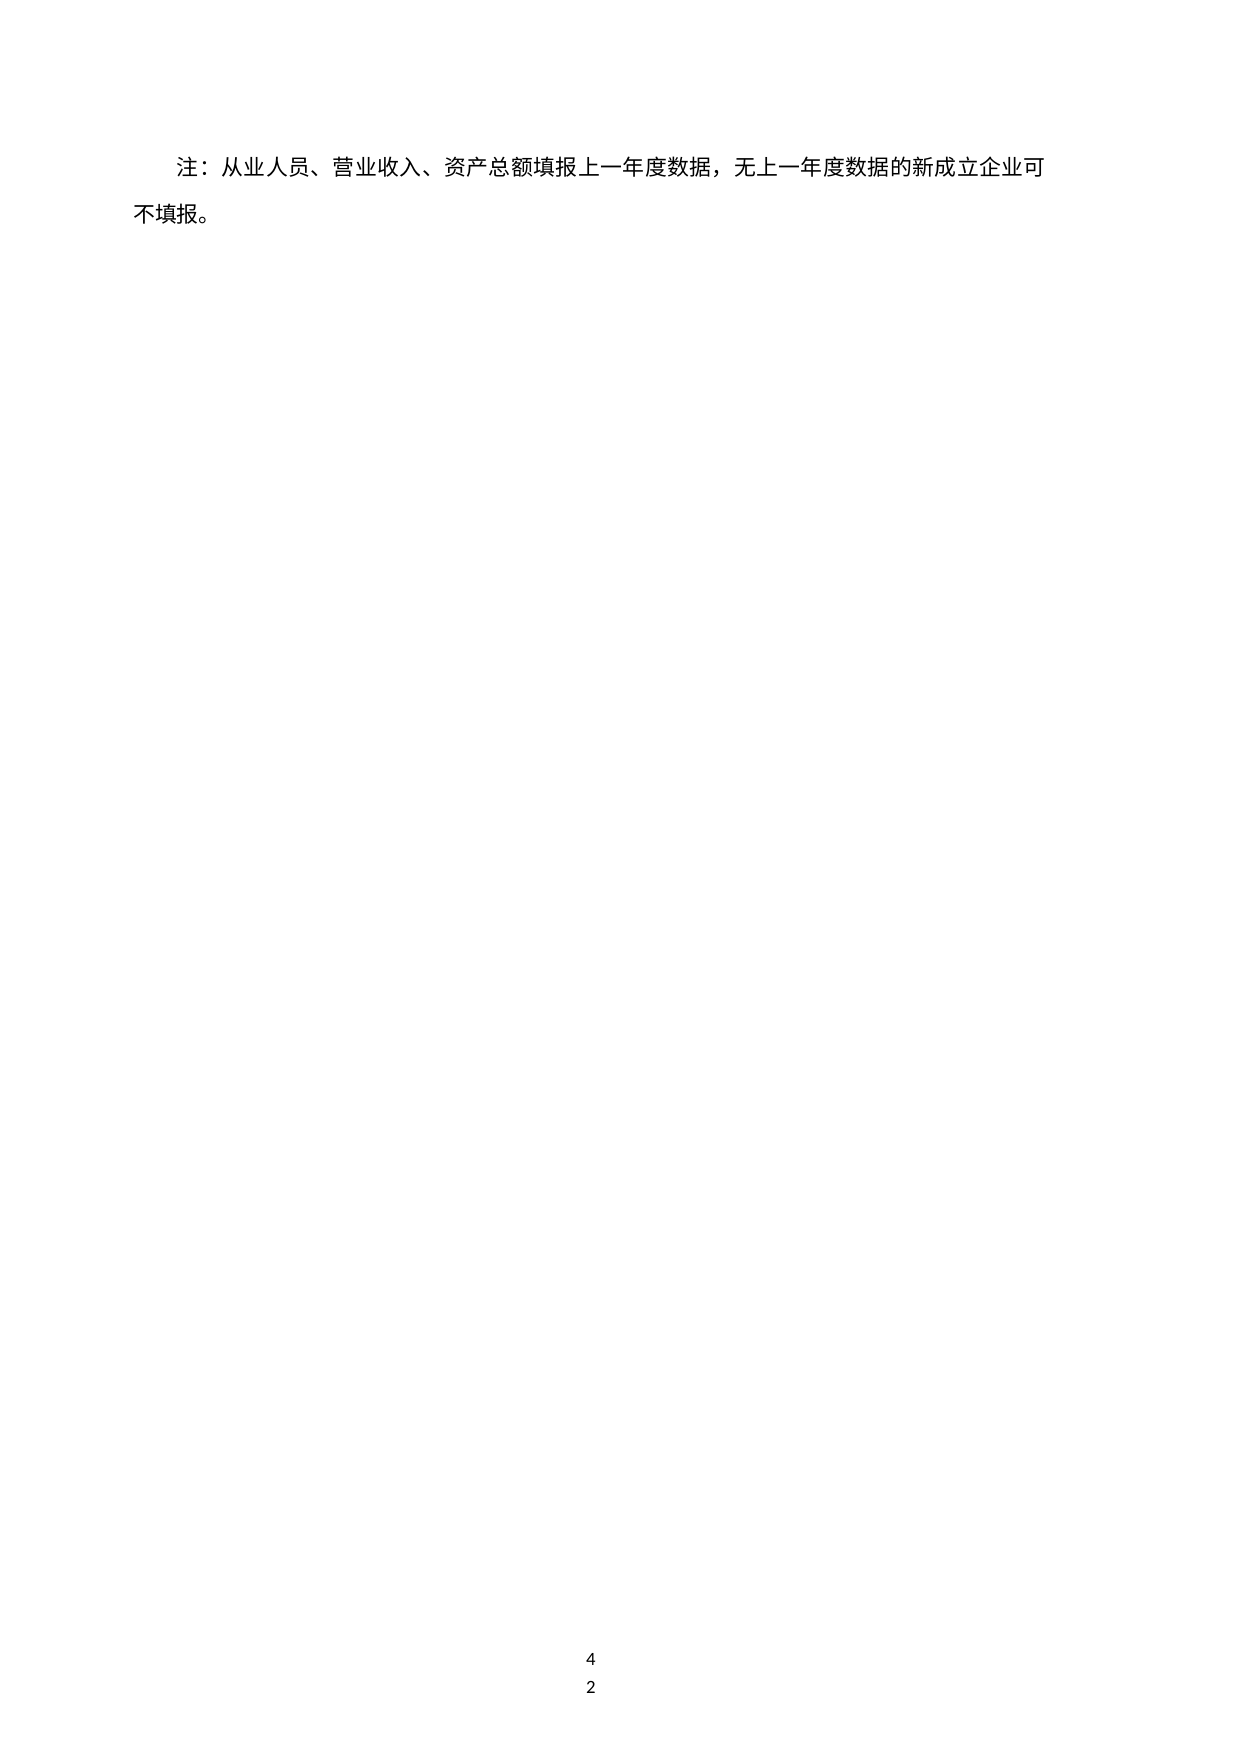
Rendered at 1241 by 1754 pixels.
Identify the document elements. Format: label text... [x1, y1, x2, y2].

text 注：从业人员、营业收入、资产总额填报上一年度数据，无上一年度数据的新成立企业可不填报。 [133, 150, 1048, 229]
